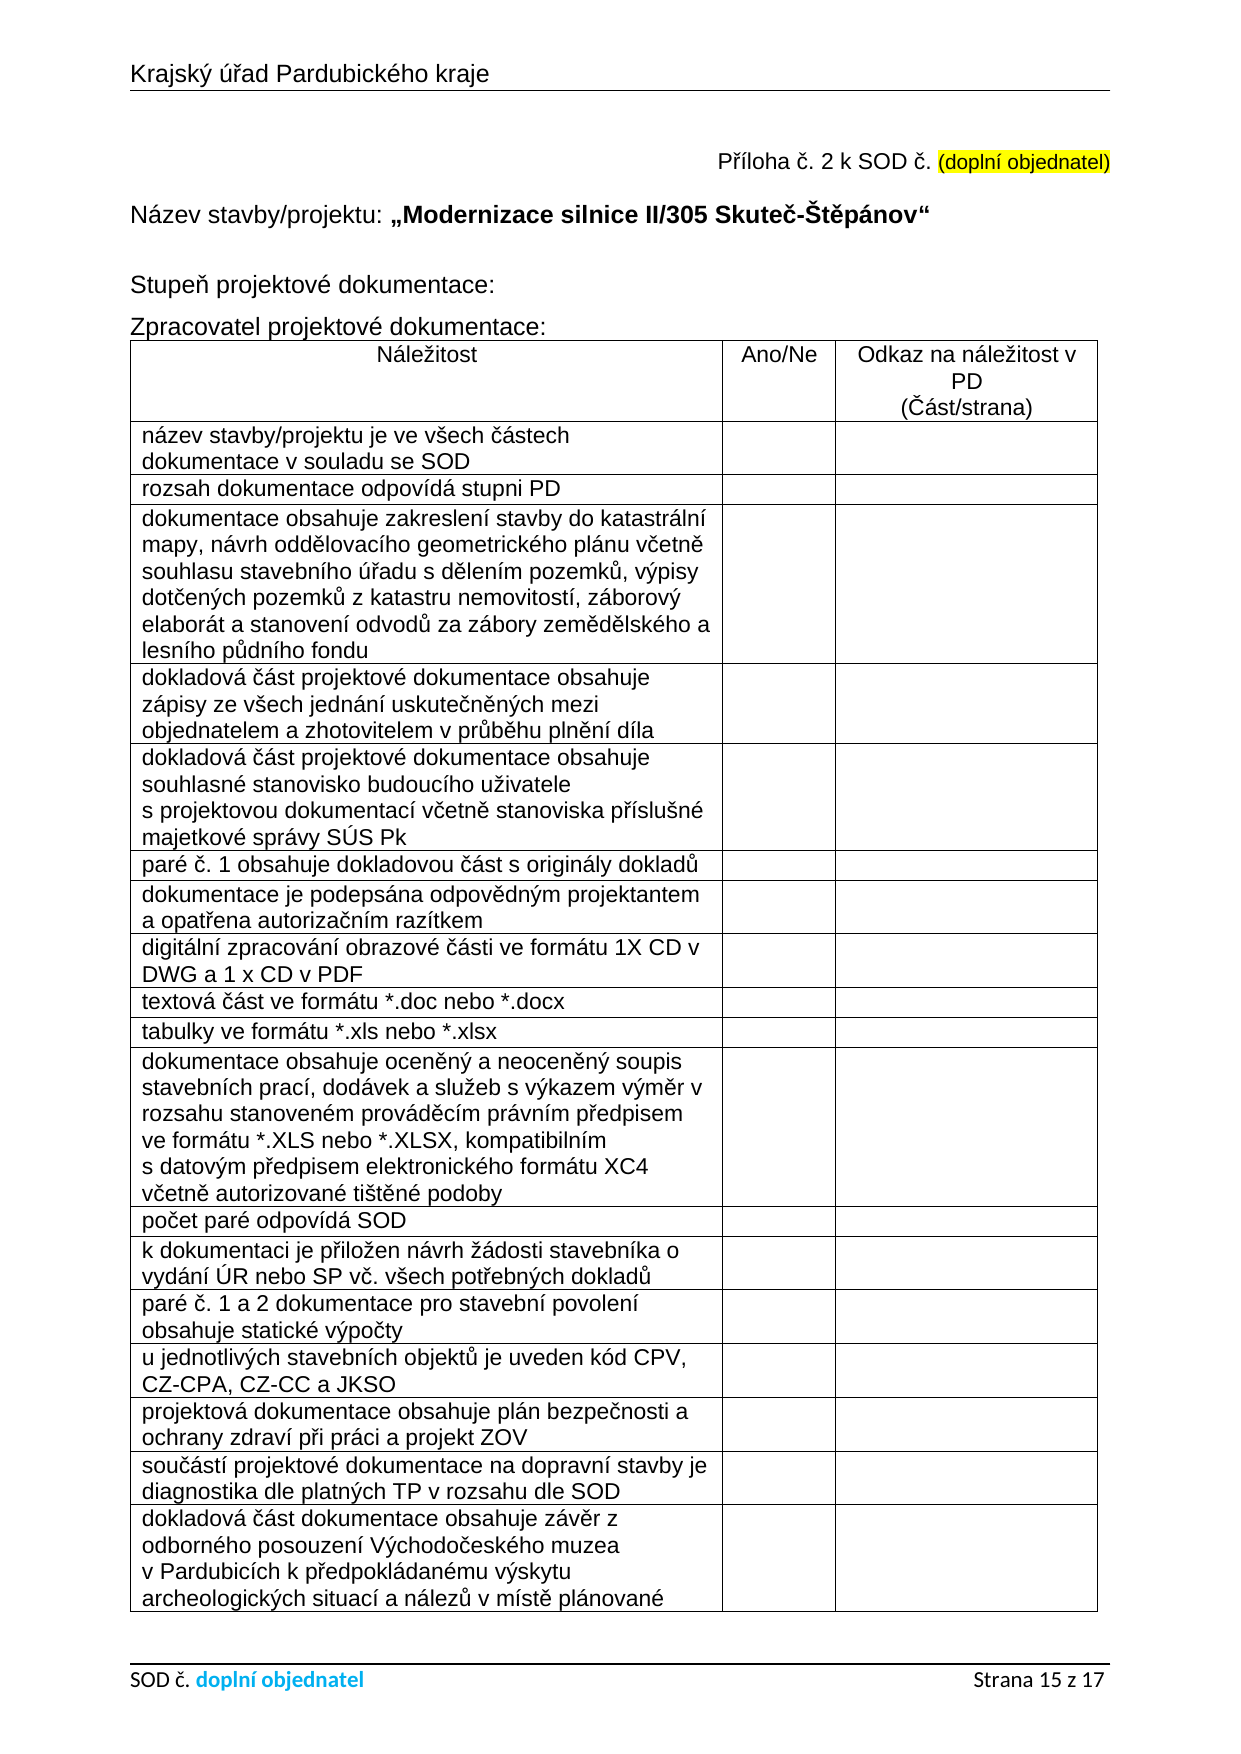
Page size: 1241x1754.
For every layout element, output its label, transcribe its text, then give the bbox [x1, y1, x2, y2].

text Zpracovatel projektové dokumentace: [130, 312, 1110, 340]
table_cell textová část ve formátu *.doc nebo *.docx [131, 988, 722, 1017]
table_cell [723, 988, 835, 1017]
table_cell [723, 505, 835, 663]
table_cell název stavby/projektu je ve všech částech dokumentace v souladu se SOD [131, 422, 722, 474]
table_cell [836, 744, 1097, 850]
table_cell [723, 1207, 835, 1236]
table_cell [836, 1237, 1097, 1289]
table_cell [836, 1018, 1097, 1047]
text Název stavby/projektu: „Modernizace silnice II/305 Skuteč-Štěpánov“ [130, 200, 1110, 229]
table_cell [836, 422, 1097, 474]
table_cell [723, 422, 835, 474]
table_cell [723, 851, 835, 879]
table_cell [836, 1452, 1097, 1504]
table_cell [723, 1344, 835, 1397]
table_cell [723, 1398, 835, 1451]
table_cell digitální zpracování obrazové části ve formátu 1X CD v DWG a 1 x CD v PDF [131, 934, 722, 987]
table_cell [723, 881, 835, 933]
table_cell paré č. 1 obsahuje dokladovou část s originály dokladů [131, 851, 722, 879]
text Příloha č. 2 k SOD č. (doplní objednatel) [130, 148, 1110, 174]
table_cell [836, 1290, 1097, 1343]
table_cell dokumentace je podepsána odpovědným projektantem a opatřena autorizačním razítkem [131, 881, 722, 933]
table_cell dokladová část projektové dokumentace obsahuje zápisy ze všech jednání uskutečněných mezi objednatelem a zhotovitelem v průběhu plnění díla [131, 664, 722, 743]
table_cell [836, 1344, 1097, 1397]
text Stupeň projektové dokumentace: [130, 270, 1110, 299]
table_cell [723, 1290, 835, 1343]
table_cell [723, 475, 835, 504]
table_cell součástí projektové dokumentace na dopravní stavby je diagnostika dle platných TP v rozsahu dle SOD [131, 1452, 722, 1504]
table_cell tabulky ve formátu *.xls nebo *.xlsx [131, 1018, 722, 1047]
table_cell dokumentace obsahuje zakreslení stavby do katastrální mapy, návrh oddělovacího geometrického plánu včetně souhlasu stavebního úřadu s dělením pozemků, výpisy dotčených pozemků z katastru nemovitostí, záborový elaborát a stanovení odvodů za zábory zemědělského a lesního půdního fondu [131, 505, 722, 663]
table_cell [836, 1505, 1097, 1611]
table_cell [836, 664, 1097, 743]
table_cell [836, 881, 1097, 933]
table_header Odkaz na náležitost v PD (Část/strana) [836, 341, 1097, 421]
table_cell [836, 1048, 1097, 1206]
table_cell projektová dokumentace obsahuje plán bezpečnosti a ochrany zdraví při práci a projekt ZOV [131, 1398, 722, 1451]
table_cell [723, 1452, 835, 1504]
table_cell [836, 1207, 1097, 1236]
table_cell [836, 988, 1097, 1017]
table_cell dokumentace obsahuje oceněný a neoceněný soupis stavebních prací, dodávek a služeb s výkazem výměr v rozsahu stanoveném prováděcím právním předpisem ve formátu *.XLS nebo *.XLSX, kompatibilním s datovým předpisem elektronického formátu XC4 včetně autorizované tištěné podoby [131, 1048, 722, 1206]
table_cell k dokumentaci je přiložen návrh žádosti stavebníka o vydání ÚR nebo SP vč. všech potřebných dokladů [131, 1237, 722, 1289]
table_cell dokladová část projektové dokumentace obsahuje souhlasné stanovisko budoucího uživatele s projektovou dokumentací včetně stanoviska příslušné majetkové správy SÚS Pk [131, 744, 722, 850]
table_cell [723, 1018, 835, 1047]
table_header Náležitost [131, 341, 722, 421]
table_cell [723, 664, 835, 743]
table_cell [723, 934, 835, 987]
table_header Ano/Ne [723, 341, 835, 421]
table_cell [723, 744, 835, 850]
table_cell [836, 1398, 1097, 1451]
table_cell [836, 475, 1097, 504]
table_cell [723, 1237, 835, 1289]
table_cell [723, 1048, 835, 1206]
table_cell [723, 1505, 835, 1611]
table_cell [836, 934, 1097, 987]
table_cell počet paré odpovídá SOD [131, 1207, 722, 1236]
table_cell [836, 505, 1097, 663]
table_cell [131, 1505, 722, 1611]
table_cell paré č. 1 a 2 dokumentace pro stavební povolení obsahuje statické výpočty [131, 1290, 722, 1343]
table_cell [836, 851, 1097, 879]
table_cell u jednotlivých stavebních objektů je uveden kód CPV, CZ-CPA, CZ-CC a JKSO [131, 1344, 722, 1397]
table_cell rozsah dokumentace odpovídá stupni PD [131, 475, 722, 504]
